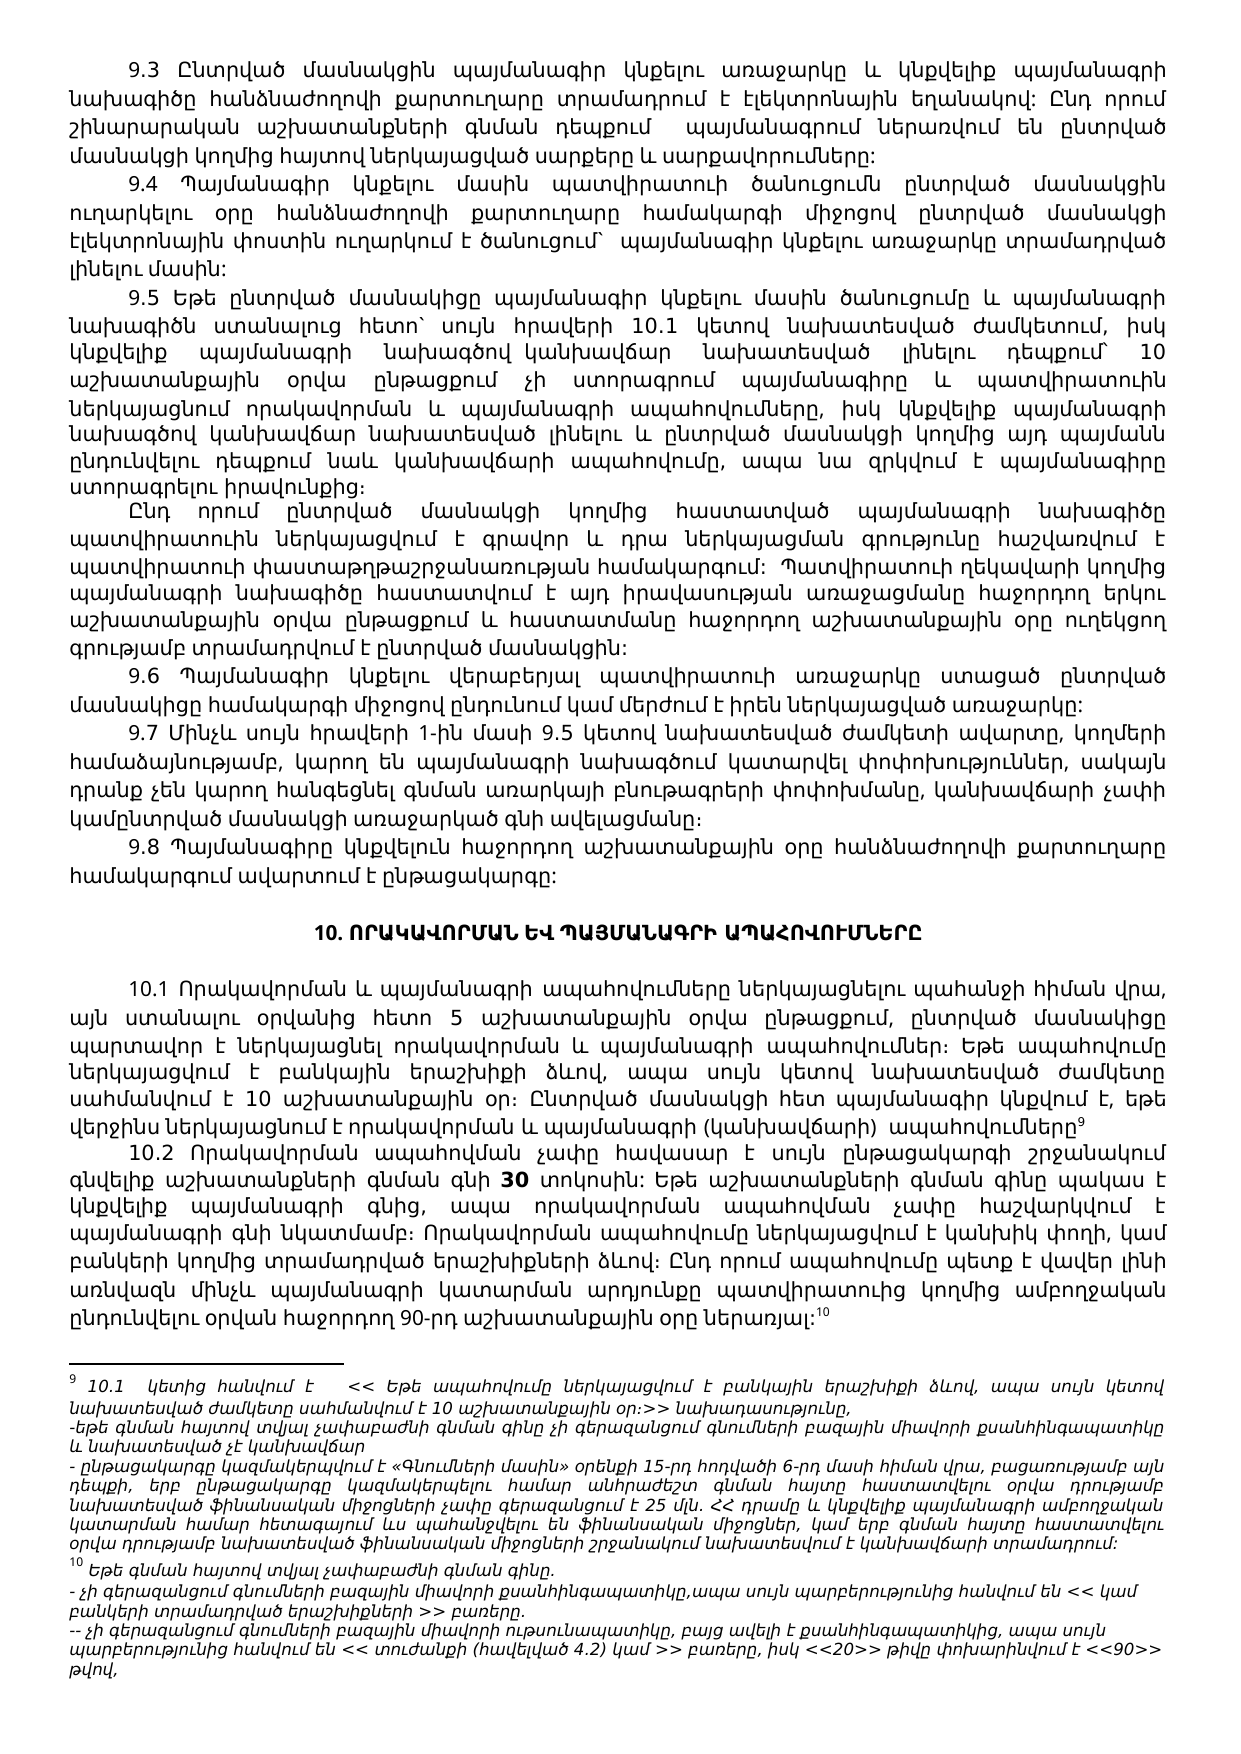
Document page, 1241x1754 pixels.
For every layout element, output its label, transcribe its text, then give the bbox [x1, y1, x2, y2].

text Ընդ որում ընտրված մասնակցի կողմից հաստատված պայմանագրի նախագիծը պատվիրատուին ներկայացվում է գրավոր և դրա ներկայացման գրությունը հաշվառվում է պատվիրատուի փաստաթղթաշրջանառության համակարգում: Պատվիրատուի ղեկավարի կողմից պայմանագրի նախագիծը հաստատվում է այդ իրավասության առաջացմանը հաջորդող երկու աշխատանքային օրվա ընթացքում և հաստատմանը հաջորդող աշխատանքային օրը ուղեկցող գրությամբ տրամադրվում է ընտրված մասնակցին: [69, 499, 1167, 662]
text 9.8 Պայմանագիրը կնքվելուն հաջորդող աշխատանքային օրը հանձնաժողովի քարտուղարը համակարգում ավարտում է ընթացակարգը: [69, 832, 1167, 889]
text 10.2 Որակավորման ապահովման չափը հավասար է սույն ընթացակարգի շրջանակում գնվելիք աշխատանքների գնման գնի 30 տոկոսին: Եթե աշխատանքների գնման գինը պակաս է կնքվելիք պայմանագրի գնից, ապա որակավորման ապահովման չափը հաշվարկվում է պայմանագրի գնի նկատմամբ։ Որակավորման ապահովումը ներկայացվում է կանխիկ փողի, կամ բանկերի կողմից տրամադրված երաշխիքների ձևով։ Ընդ որում ապահովումը պետք է վավեր լինի առնվազն մինչև պայմանագրի կատարման արդյունքը պատվիրատուից կողմից ամբողջական ընդունվելու օրվան հաջորդող 90-րդ աշխատանքային օրը ներառյալ: [69, 1141, 1167, 1332]
text 9.7 Մինչև սույն հրավերի 1-ին մասի 9.5 կետով նախատեսված ժամկետի ավարտը, կողմերի համաձայնությամբ, կարող են պայմանագրի նախագծում կատարվել փոփոխություններ, սակայն դրանք չեն կարող հանգեցնել գնման առարկայի բնութագրերի փոփոխմանը, կանխավճարի չափի կամընտրված մասնակցի առաջարկած գնի ավելացմանը։ [69, 718, 1167, 832]
text 9.5 Եթե ընտրված մասնակիցը պայմանագիր կնքելու մասին ծանուցումը և պայմանագրի նախագիծն ստանալուց հետո` սույն հրավերի 10․1 կետով նախատեսված ժամկետում, իսկ կնքվելիք պայմանագրի նախագծով կանխավճար նախատեսված լինելու դեպքում՝ 10 աշխատանքային օրվա ընթացքում չի ստորագրում պայմանագիրը և պատվիրատուին ներկայացնում որակավորման և պայմանագրի ապահովումները, իսկ կնքվելիք պայմանագրի նախագծով կանխավճար նախատեսված լինելու և ընտրված մասնակցի կողմից այդ պայմանն ընդունվելու դեպքում նաև կանխավճարի ապահովումը, ապա նա զրկվում է պայմանագիրը ստորագրելու իրավունքից։ [69, 283, 1167, 499]
text 10.1 Որակավորման և պայմանագրի ապահովումները ներկայացնելու պահանջի հիման վրա, այն ստանալու օրվանից հետո 5 աշխատանքային օրվա ընթացքում, ընտրված մասնակիցը պարտավոր է ներկայացնել որակավորման և պայմանագրի ապահովումներ։ Եթե ապահովումը ներկայացվում է բանկային երաշխիքի ձևով, ապա սույն կետով նախատեսված ժամկետը սահմանվում է 10 աշխատանքային օր։ Ընտրված մասնակցի հետ պայմանագիր կնքվում է, եթե վերջինս ներկայացնում է որակավորման և պայմանագրի (կանխավճարի) ապահովումները [69, 974, 1167, 1141]
text 9.4 Պայմանագիր կնքելու մասին պատվիրատուի ծանուցումն ընտրված մասնակցին ուղարկելու օրը հանձնաժողովի քարտուղարը համակարգի միջոցով ընտրված մասնակցի էլեկտրոնային փոստին ուղարկում է ծանուցում` պայմանագիր կնքելու առաջարկը տրամադրված լինելու մասին: [69, 169, 1167, 283]
text 10. ՈՐԱԿԱՎՈՐՄԱՆ ԵՎ ՊԱՅՄԱՆԱԳՐԻ ԱՊԱՀՈՎՈՒՄՆԵՐԸ [69, 918, 1167, 946]
text 9.3 Ընտրված մասնակցին պայմանագիր կնքելու առաջարկը և կնքվելիք պայմանագրի նախագիծը հանձնաժողովի քարտուղարը տրամադրում է էլեկտրոնային եղանակով: Ընդ որում շինարարական աշխատանքների գնման դեպքում պայմանագրում ներառվում են ընտրված մասնակցի կողմից հայտով ներկայացված սարքերը և սարքավորումները: [69, 56, 1167, 169]
text 9.6 Պայմանագիր կնքելու վերաբերյալ պատվիրատուի առաջարկը ստացած ընտրված մասնակիցը համակարգի միջոցով ընդունում կամ մերժում է իրեն ներկայացված առաջարկը: [69, 662, 1167, 718]
